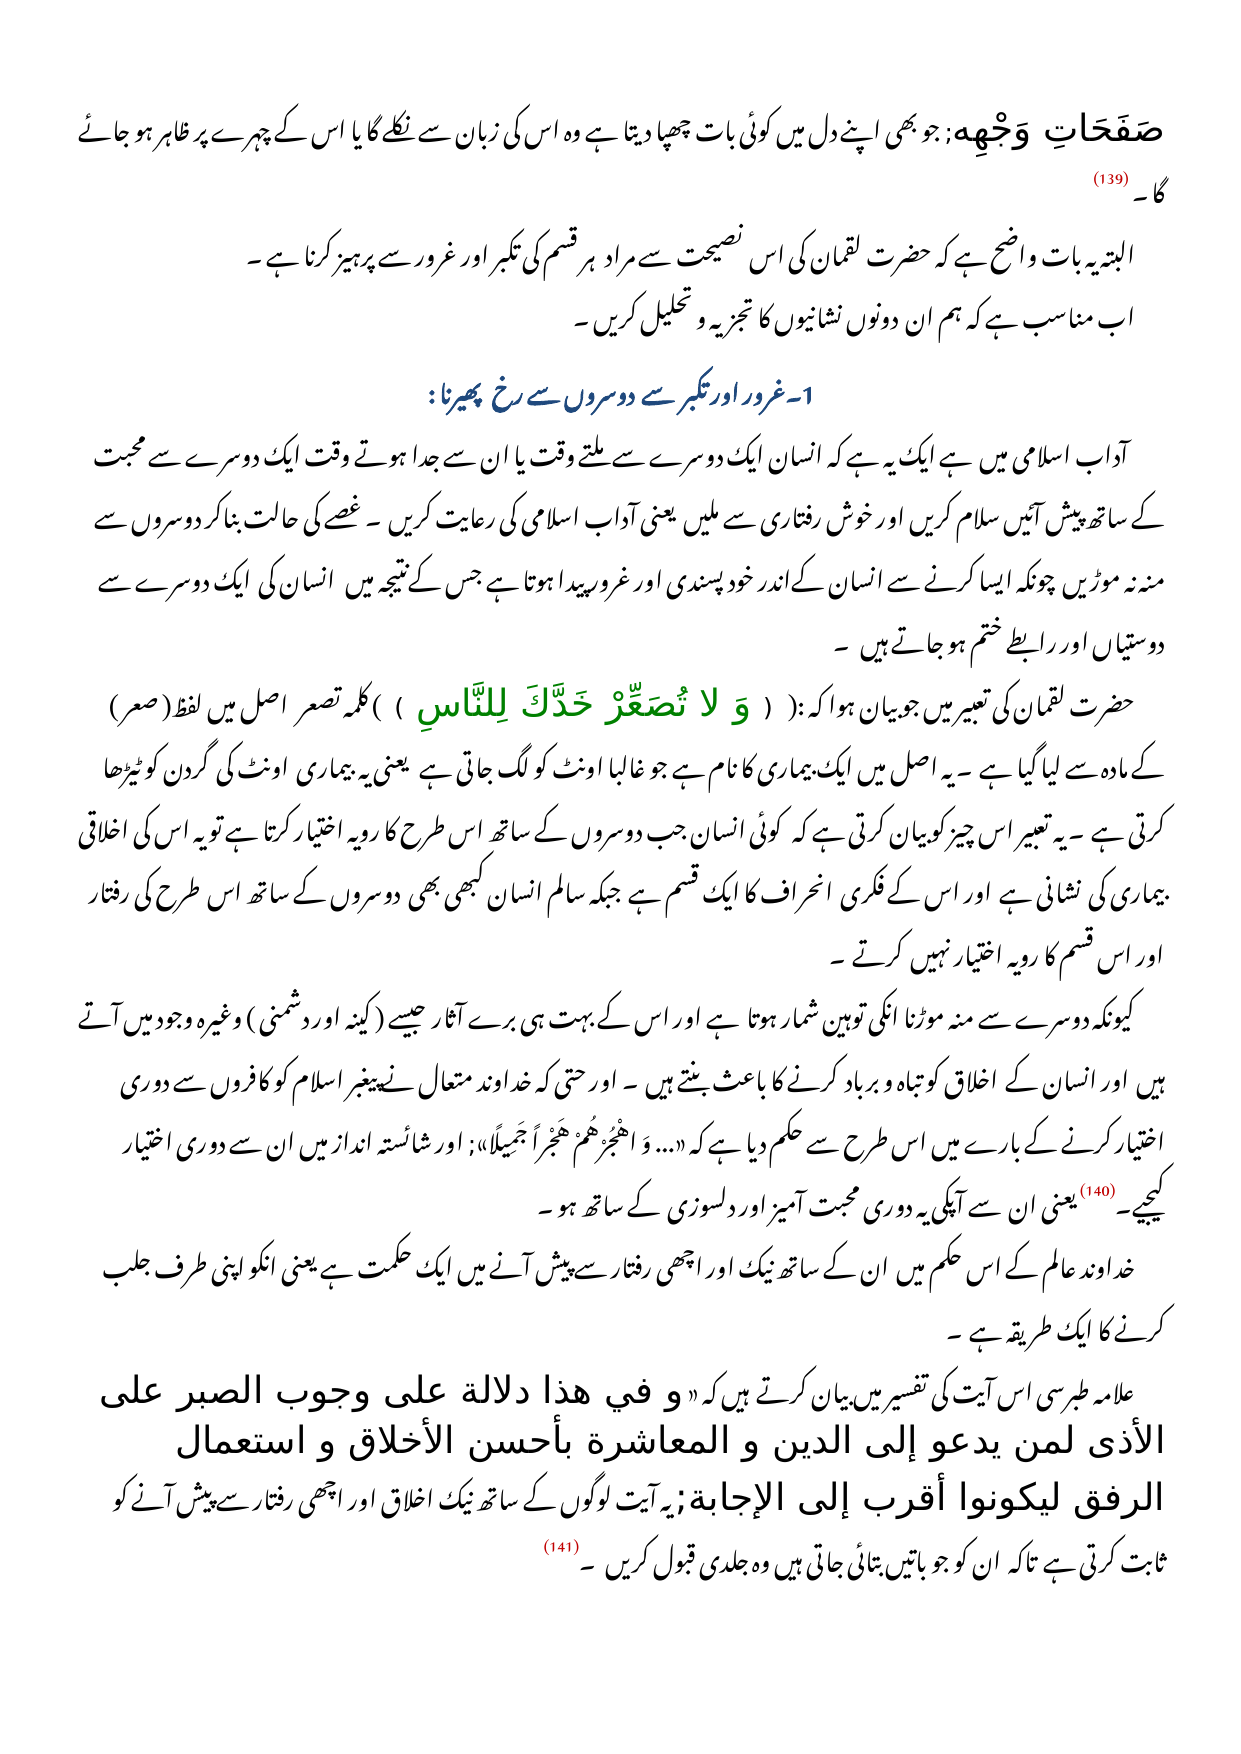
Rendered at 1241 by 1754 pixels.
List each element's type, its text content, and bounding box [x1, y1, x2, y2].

text اب مناسب ہے کہ ہم ان دونوں نشانیوں کا تجزیہ و تحلیل کریں ۔ [75, 281, 1165, 344]
text البتہ یہ بات واضح ہے کہ حضرت لقمان کی اس نصیحت سے مراد ہر قسم کی تکبر اور غرور سے پرہیز کرنا ہے ۔ [75, 219, 1165, 281]
text حضرت لقمان کی تعبیر میں جو بیان ہوا کہ :( ( وَ لا تُصَعِّرْ خَدَّكَ لِلنَّاسِ ) ) کلمہ تصعر اصل میں لفظ( صعر ) کے مادہ سے لیا گیا ہے ۔ یہ اصل میں ایک بیماری کا نام ہے جو غالبا اونٹ کو لگ جاتی ہے یعنی یہ بیماری اونٹ کی گردن کو ٹیڑھا کرتی ہے ۔ یہ تعبیر اس چیز کو بیان کرتی ہے کہ کو‏‏‏ئی انسان جب دوسروں کے ساتھ اس طرح کا رویہ اختیار کرتا ہے تو یہ اس کی اخلاقی بیماری کی نشانی ہے اور اس کے فکری انحراف کا ایک قسم ہے جبکہ سالم انسان کبھی بھی دوسروں کے ساتھ اس طرح کی رفتار اور اس قسم کا رویہ اختیار نہیں کرتے ۔ [75, 669, 1165, 981]
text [75, 94, 1165, 219]
text خداوند عالم کے اس حکم میں ان کے ساتھ نیک اور اچھی رفتار سے پیش آنے میں ایک حکمت ہے یعنی انکو اپنی طرف جلب کرنے کا ایک طریقہ ہے ۔ [75, 1231, 1165, 1356]
text علامہ طبرسی اس آیت کی تفسیر میں بیان کرتے ہیں کہ « و في هذا دلالة على وجوب الصبر على الأذى لمن يدعو إلى الدين و المعاشرة بأحسن الأخلاق و استعمال الرفق ليكونوا أقرب إلى الإجابة; یہ آیت لوگوں کے ساتھ نیک اخلاق اور اچھی رفتار سے پیش آنے کو ثابت کرتی ہے تاکہ ان کو جو باتیں بتا‏‏‏ئی جاتی ہیں وہ جلدی قبول کریں ۔(141) [75, 1356, 1165, 1587]
subtitle 1۔غرور اور تکبر سے دوسروں سے رخ پھیرنا : [75, 356, 1165, 419]
text کیونکہ دوسرے سے منہ موڑنا انکی توہین شمار ہوتا ہے اور اس کے بہت ہی برے آثار جیسے ( کینہ اور دشمنی ) وغیرہ وجود میں آتے ہیں اور انسان کے اخلاق کو تباہ و برباد کرنے کا باعث بنتے ہیں ۔ اور حتی کہ خداوند متعال نے پیغبر اسلام کو کافروں سے دوری اختیار کرنے کے بارے میں اس طرح سے حکم دیا ہے کہ «... وَ اهْجُرْهُمْ هَجْراً جَمِيلًا»; اور شائستہ انداز میں ان سے دوری اختیار کیجیے۔(140) یعنی ان سے آپکی یہ دوری محبت آمیز اور دلسوزی کے ساتھ ہو ۔ [75, 981, 1165, 1231]
text آداب اسلامی میں ہے ایک یہ ہے کہ انسان ایک دوسرے سے ملتے وقت یا ان سے جدا ہوتے وقت ایک دوسرے سے محبت کے ساتھ پیش آ‏‏‏ئیں سلام کریں اور خوش رفتاری سے ملیں یعنی آداب اسلامی کی رعایت کریں ۔ غصے کی حالت بناکر دوسروں سے منہ نہ موڑ یں چونکہ ایسا کرنے سے انسان کےاندر خود پسندی اور غرور پیدا ہوتا ہے جس کےنتیجہ میں انسان کی ایک دوسرے سے دوستیاں اور رابطے ختم ہو جاتے ہیں ۔ [75, 419, 1165, 669]
